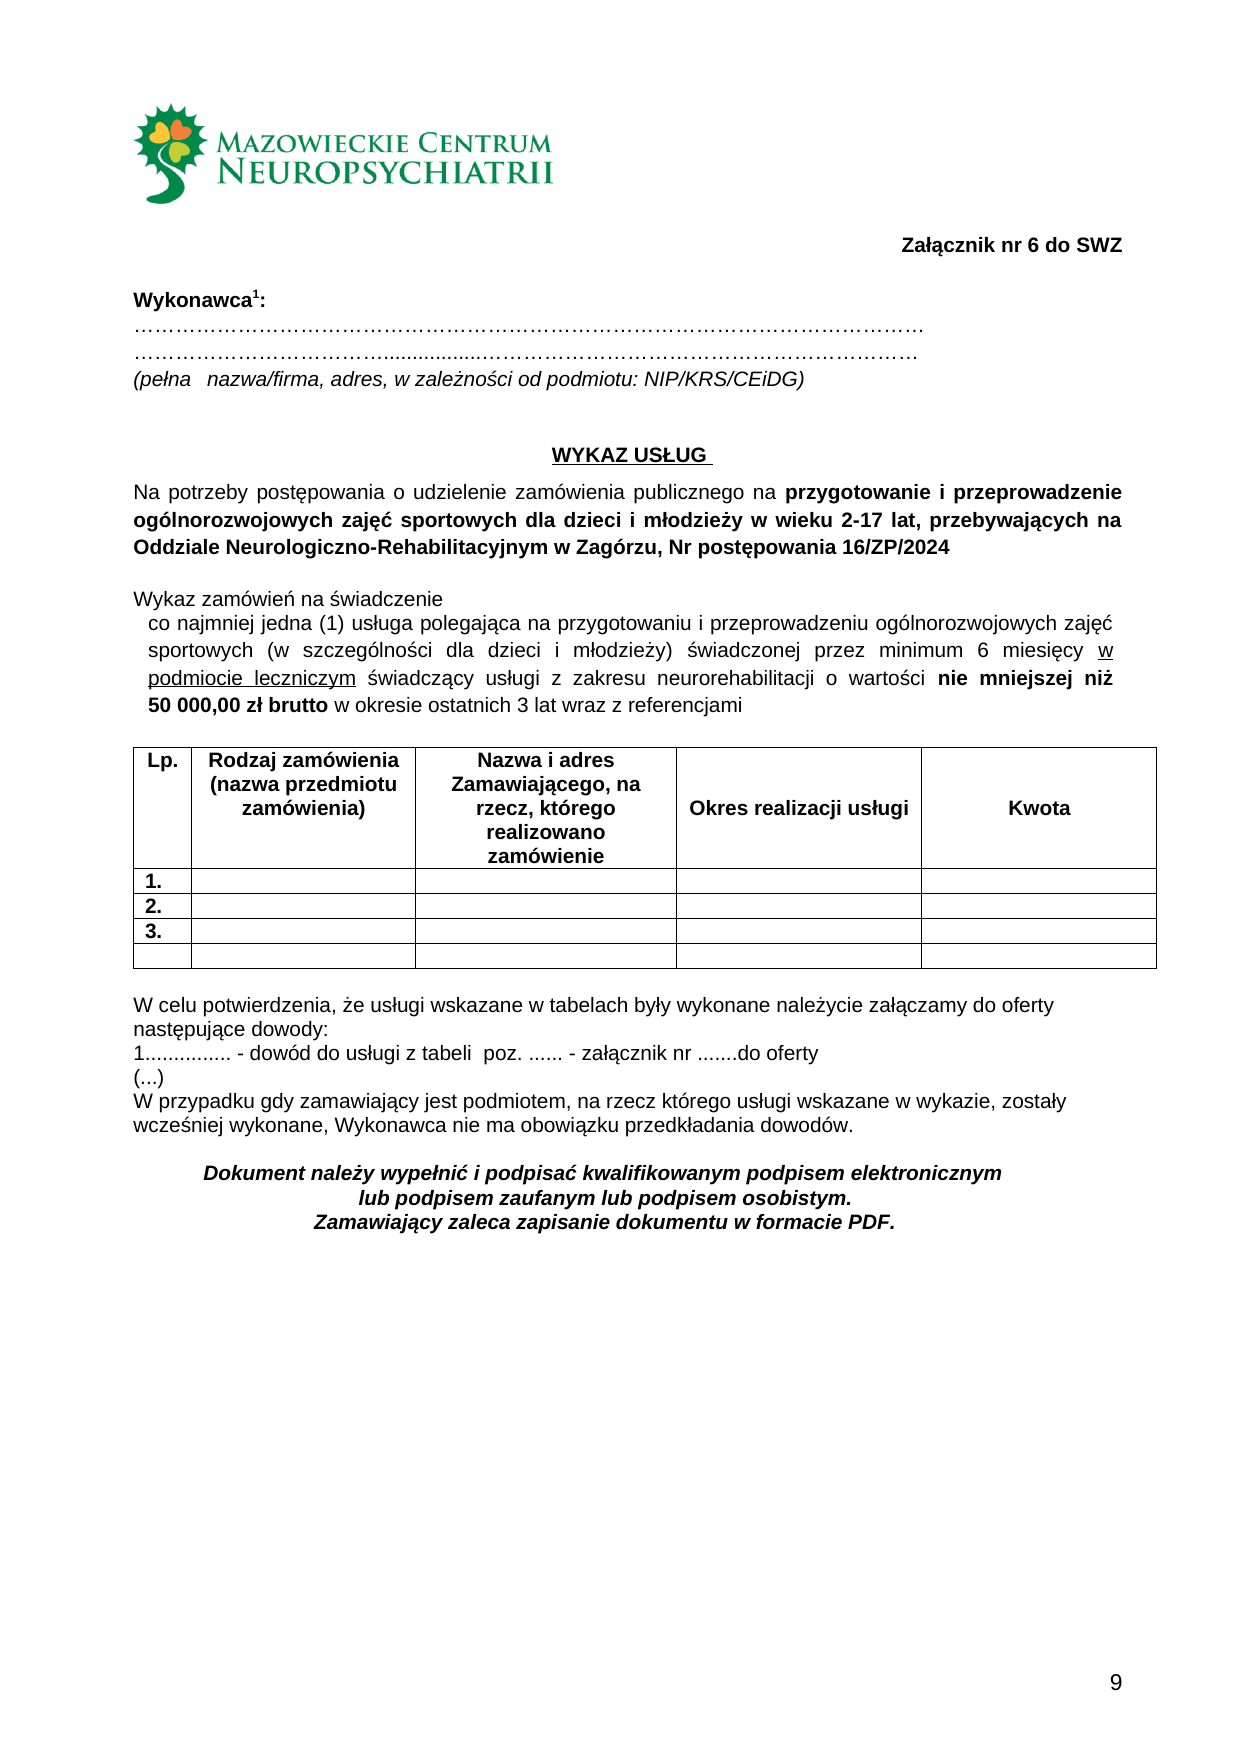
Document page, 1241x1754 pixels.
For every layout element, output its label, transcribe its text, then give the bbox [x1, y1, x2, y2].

table_cell 2. [134, 894, 191, 918]
table_cell [192, 894, 415, 918]
table_cell [416, 944, 676, 968]
table_cell [677, 944, 921, 968]
table_header Lp. [134, 748, 191, 868]
table_cell [192, 944, 415, 968]
list Zamawiający zaleca zapisanie dokumentu w formacie PDF. [199, 1210, 1013, 1234]
table_cell [677, 894, 921, 918]
text Na potrzeby postępowania o udzielenie zamówienia publicznego na przygotowanie i przeprowadzenie ogólnorozwojowych zajęć sportowych dla dzieci i młodzieży w wieku 2-17 lat, przebywających na Oddziale Neurologiczno-Rehabilitacyjnym w Zagórzu, Nr postępowania 16/ZP/2024 [133, 480, 1122, 559]
table_header Rodzaj zamówienia (nazwa przedmiotu zamówienia) [192, 748, 415, 868]
picture [133, 102, 554, 204]
text (...) [133, 1064, 1122, 1088]
table_header Nazwa i adres Zamawiającego, na rzecz, którego realizowano zamówienie [416, 748, 676, 868]
table_cell [677, 869, 921, 893]
table_header Okres realizacji usługi [677, 748, 921, 868]
text Wykonawca1: [133, 287, 1117, 311]
table_cell [416, 869, 676, 893]
text W celu potwierdzenia, że usługi wskazane w tabelach były wykonane należycie załączamy do oferty następujące dowody: [133, 993, 1122, 1041]
table_cell 1. [134, 869, 191, 893]
text W przypadku gdy zamawiający jest podmiotem, na rzecz którego usługi wskazane w wykazie, zostały wcześniej wykonane, Wykonawca nie ma obowiązku przedkładania dowodów. [133, 1088, 1122, 1136]
table_cell 3. [134, 919, 191, 943]
table_cell [416, 919, 676, 943]
table_cell [922, 944, 1156, 968]
text WYKAZ USŁUG [133, 443, 1125, 467]
table_cell [922, 869, 1156, 893]
text Wykaz zamówień na świadczenie [133, 586, 1122, 610]
table_cell [922, 919, 1156, 943]
text co najmniej jedna (1) usługa polegająca na przygotowaniu i przeprowadzeniu ogólnorozwojowych zajęć sportowych (w szczególności dla dzieci i młodzieży) świadczonej przez minimum 6 miesięcy w podmiocie leczniczym świadczący usługi z zakresu neurorehabilitacji o wartości nie mniejszej niż 50 000,00 zł brutto w okresie ostatnich 3 lat wraz z referencjami [148, 610, 1113, 717]
list Dokument należy wypełnić i podpisać kwalifikowanym podpisem elektronicznym lub podpisem zaufanym lub podpisem osobistym. [199, 1161, 1013, 1209]
text 1............... - dowód do usługi z tabeli poz. ...... - załącznik nr .......do oferty [133, 1041, 1122, 1064]
table_header Kwota [922, 748, 1156, 868]
table_cell [192, 919, 415, 943]
text (pełna nazwa/firma, adres, w zależności od podmiotu: NIP/KRS/CEiDG) [133, 367, 1125, 391]
text Załącznik nr 6 do SWZ [337, 233, 1122, 257]
table_cell [677, 919, 921, 943]
table_cell [416, 894, 676, 918]
table_cell [134, 944, 191, 968]
text ……………………………….................……………………………………………………… [133, 340, 1117, 364]
table_cell [192, 869, 415, 893]
text …………………………………………………………………………………………………… [133, 313, 1117, 337]
table_cell [922, 894, 1156, 918]
